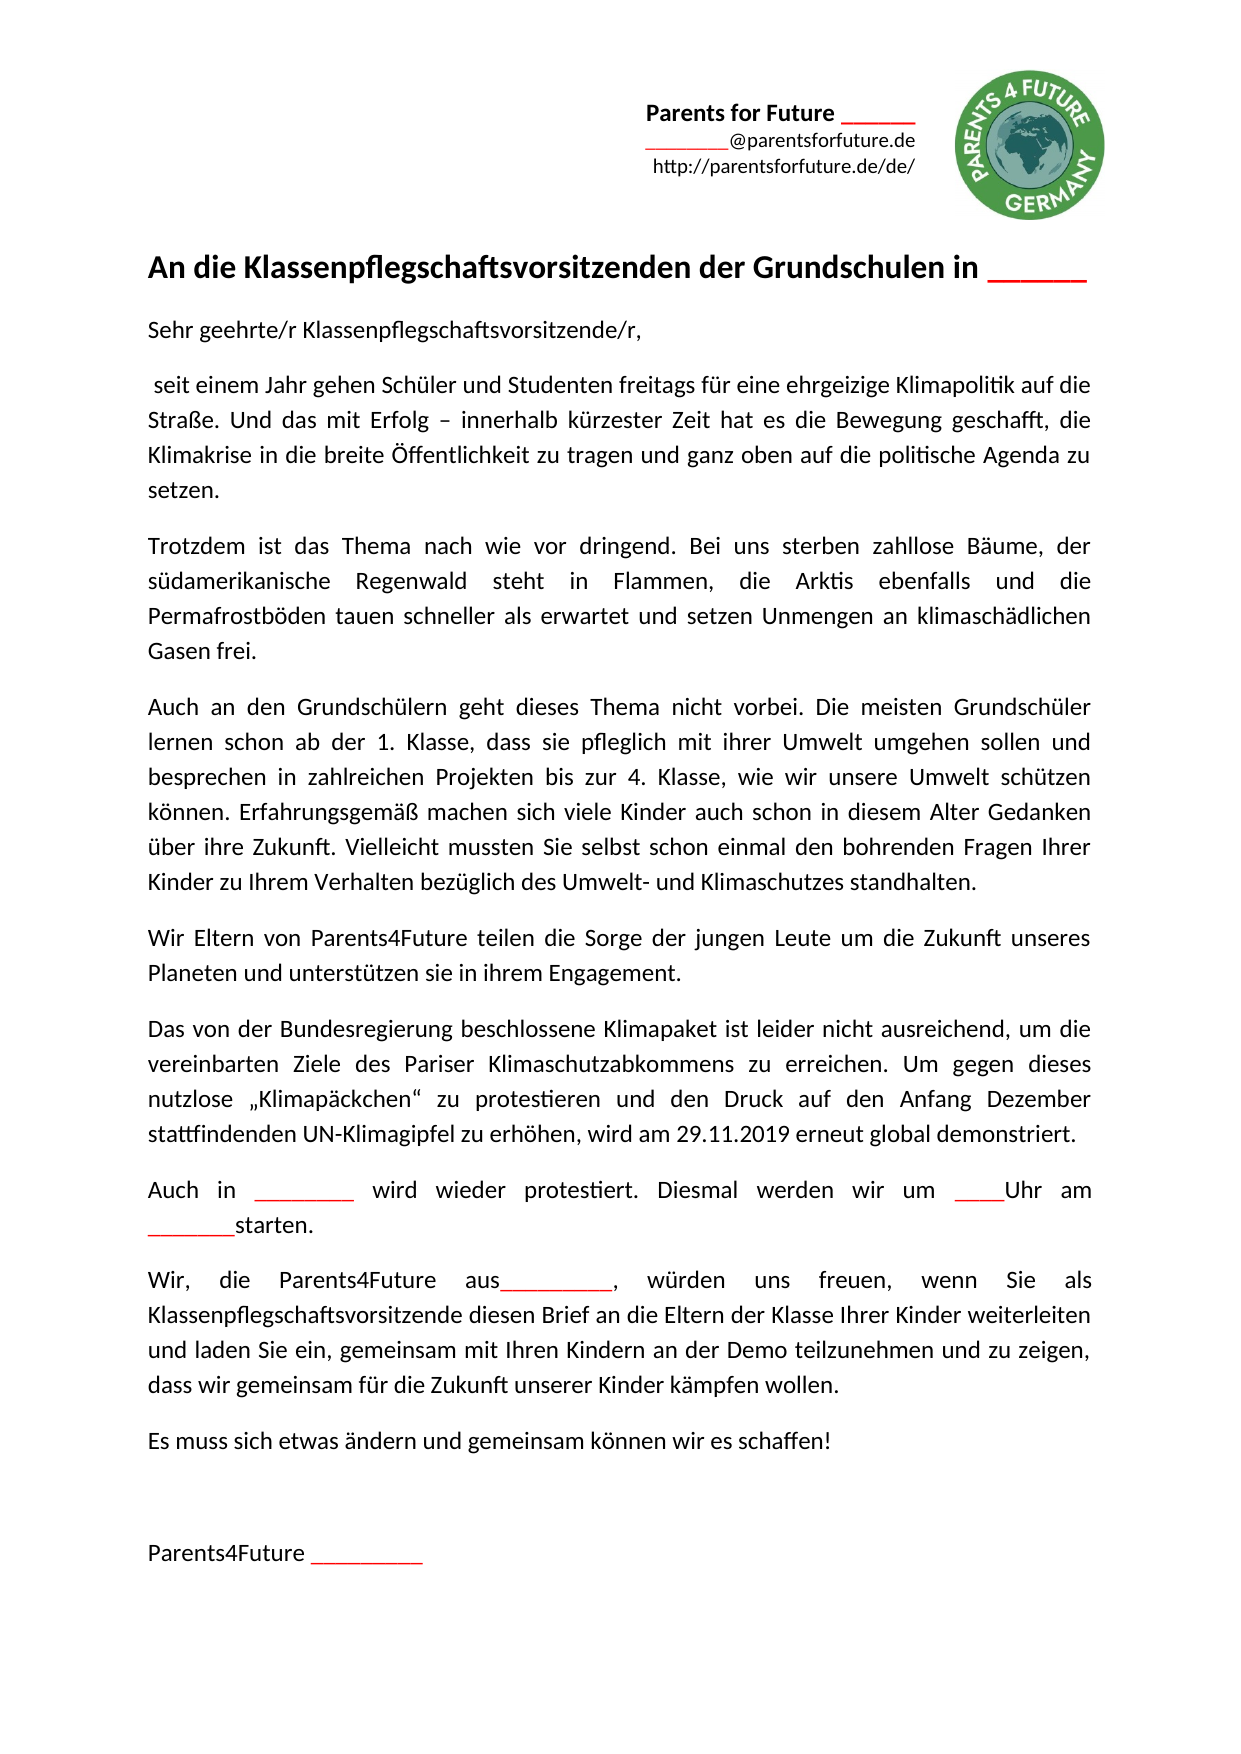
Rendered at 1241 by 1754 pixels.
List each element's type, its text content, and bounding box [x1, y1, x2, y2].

text An die Klassenpflegschaftsvorsitzenden der Grundschulen in ______ [148, 246, 1092, 287]
text Wir, die Parents4Future aus_________, würden uns freuen, wenn Sie als Klassenpflegschaftsvorsitzende diesen Brief an die Eltern der Klasse Ihrer Kinder weiterleiten und laden Sie ein, gemeinsam mit Ihren Kindern an der Demo teilzunehmen und zu zeigen, dass wir gemeinsam für die Zukunft unserer Kinder kämpfen wollen. [148, 1264, 1092, 1400]
text Parents for Future ______ [148, 97, 915, 128]
text Sehr geehrte/r Klassenpflegschaftsvorsitzende/r, [148, 314, 1092, 344]
text Wir Eltern von Parents4Future teilen die Sorge der jungen Leute um die Zukunft unseres Planeten und unterstützen sie in ihrem Engagement. [148, 922, 1092, 988]
text Auch an den Grundschülern geht dieses Thema nicht vorbei. Die meisten Grundschüler lernen schon ab der 1. Klasse, dass sie pfleglich mit ihrer Umwelt umgehen sollen und besprechen in zahlreichen Projekten bis zur 4. Klasse, wie wir unsere Umwelt schützen können. Erfahrungsgemäß machen sich viele Kinder auch schon in diesem Alter Gedanken über ihre Zukunft. Vielleicht mussten Sie selbst schon einmal den bohrenden Fragen Ihrer Kinder zu Ihrem Verhalten bezüglich des Umwelt- und Klimaschutzes standhalten. [148, 691, 1092, 897]
text seit einem Jahr gehen Schüler und Studenten freitags für eine ehrgeizige Klimapolitik auf die Straße. Und das mit Erfolg – innerhalb kürzester Zeit hat es die Bewegung geschafft, die Klimakrise in die breite Öffentlichkeit zu tragen und ganz oben auf die politische Agenda zu setzen. [148, 369, 1092, 505]
text ________@parentsforfuture.de [148, 128, 915, 153]
picture [954, 69, 1105, 220]
text Trotzdem ist das Thema nach wie vor dringend. Bei uns sterben zahllose Bäume, der südamerikanische Regenwald steht in Flammen, die Arktis ebenfalls und die Permafrostböden tauen schneller als erwartet und setzen Unmengen an klimaschädlichen Gasen frei. [148, 530, 1092, 666]
text Auch in ________ wird wieder protestiert. Diesmal werden wir um ____Uhr am _______starten. [148, 1174, 1092, 1239]
text http://parentsforfuture.de/de/ [148, 153, 915, 178]
text Das von der Bundesregierung beschlossene Klimapaket ist leider nicht ausreichend, um die vereinbarten Ziele des Pariser Klimaschutzabkommens zu erreichen. Um gegen dieses nutzlose „Klimapäckchen“ zu protestieren und den Druck auf den Anfang Dezember stattfindenden UN-Klimagipfel zu erhöhen, wird am 29.11.2019 erneut global demonstriert. [148, 1013, 1092, 1148]
text Parents4Future _________ [148, 1537, 1092, 1568]
text Es muss sich etwas ändern und gemeinsam können wir es schaffen! [148, 1425, 1092, 1456]
